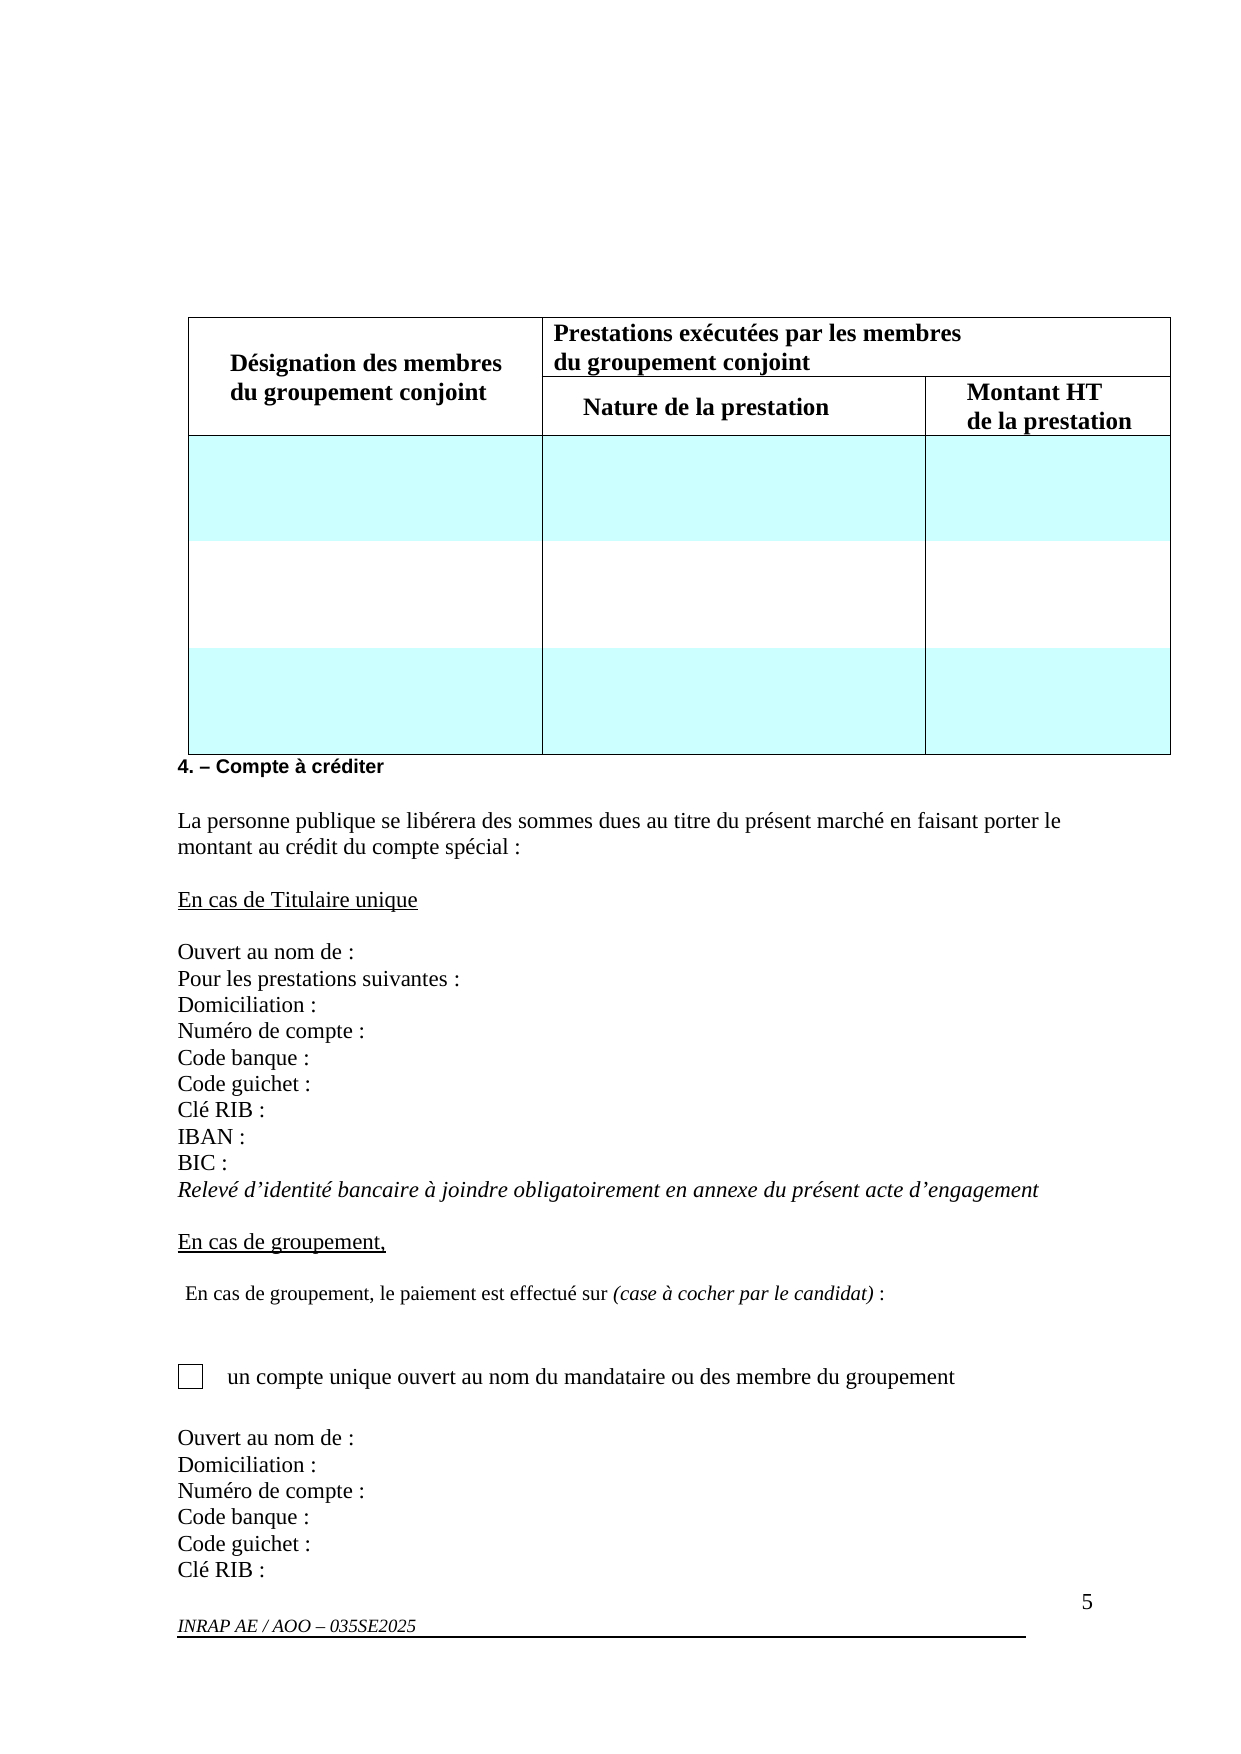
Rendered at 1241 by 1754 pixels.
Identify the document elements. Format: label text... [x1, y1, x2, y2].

text Domiciliation : [177, 991, 1093, 1017]
text Ouvert au nom de : [177, 938, 1093, 965]
text IBAN : [177, 1123, 1093, 1149]
table_cell [926, 541, 1170, 648]
text Ouvert au nom de : [177, 1424, 1093, 1451]
text La personne publique se libérera des sommes dues au titre du présent marché en faisant porter le montant au crédit du compte spécial : [177, 807, 1093, 859]
table_cell [543, 541, 925, 648]
table_cell Montant HT de la prestation [926, 377, 1170, 435]
table_cell [189, 541, 542, 648]
table_cell [189, 436, 542, 541]
text Pour les prestations suivantes : [177, 965, 1093, 991]
table_cell [543, 648, 925, 754]
table_header Prestations exécutées par les membres du groupement conjoint [543, 318, 1170, 376]
text En cas de Titulaire unique [177, 886, 1093, 912]
text Clé RIB : [177, 1556, 1093, 1582]
table_cell Nature de la prestation [543, 377, 925, 435]
table_cell [926, 436, 1170, 541]
table_cell [543, 436, 925, 541]
text Code banque : [177, 1503, 1093, 1530]
text Numéro de compte : [177, 1017, 1093, 1044]
table_header un compte unique ouvert au nom du mandataire ou des membre du groupement [222, 1357, 1061, 1398]
text Clé RIB : [177, 1097, 1093, 1123]
text En cas de groupement, le paiement est effectué sur (case à cocher par le candidat) : [179, 1281, 1091, 1305]
table_cell [926, 648, 1170, 754]
table_cell [189, 648, 542, 754]
table_header Désignation des membres du groupement conjoint [189, 318, 542, 435]
text Domiciliation : [177, 1451, 1093, 1477]
text Code banque : [177, 1044, 1093, 1070]
subtitle 4. – Compte à créditer [177, 755, 1093, 778]
text Relevé d’identité bancaire à joindre obligatoirement en annexe du présent acte d’engagement [177, 1176, 1093, 1202]
table_header [177, 1357, 222, 1398]
text En cas de groupement, [177, 1228, 1093, 1255]
text Code guichet : [177, 1530, 1093, 1556]
text Code guichet : [177, 1070, 1093, 1097]
text Numéro de compte : [177, 1477, 1093, 1503]
text BIC : [177, 1149, 1093, 1176]
